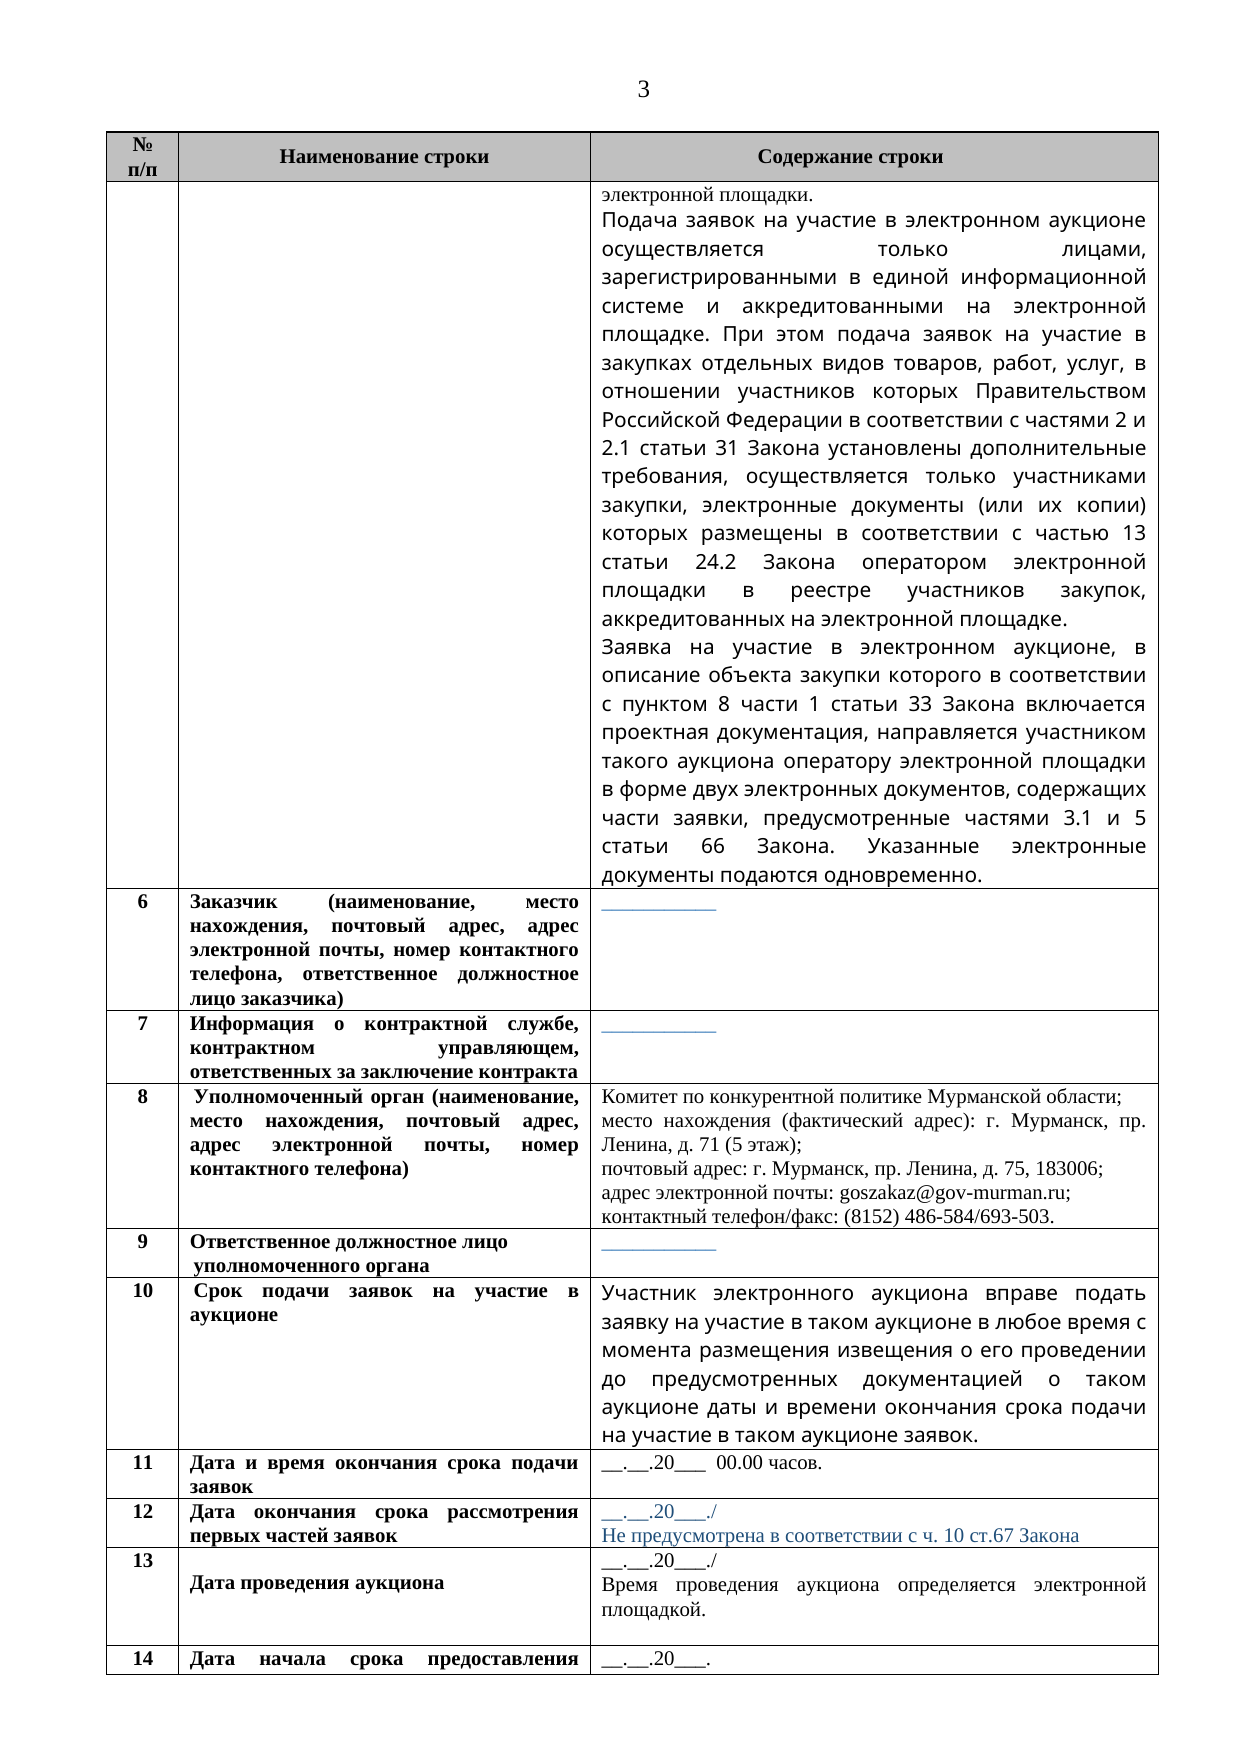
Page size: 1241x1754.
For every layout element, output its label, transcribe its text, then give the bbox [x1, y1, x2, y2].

table_cell 8 [107, 1084, 178, 1228]
table_cell 9 [107, 1229, 178, 1277]
table_cell ___________ [591, 1229, 1158, 1277]
table_cell 10 [107, 1278, 178, 1449]
table_cell Дата и время окончания срока подачи заявок [179, 1450, 590, 1498]
table_cell __.__.20___./ Время проведения аукциона определяется электронной площадкой. [591, 1548, 1158, 1644]
table_cell __.__.20___ 00.00 часов. [591, 1450, 1158, 1498]
table_cell Уполномоченный орган (наименование, место нахождения, почтовый адрес, адрес электронной почты, номер контактного телефона) [179, 1084, 590, 1228]
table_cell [179, 182, 590, 888]
table_header № п/п [107, 133, 178, 181]
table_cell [591, 182, 1158, 888]
table_cell Дата окончания срока рассмотрения первых частей заявок [179, 1499, 590, 1547]
table_cell Заказчик (наименование, место нахождения, почтовый адрес, адрес электронной почты, номер контактного телефона, ответственное должностное лицо заказчика) [179, 889, 590, 1009]
table_cell ___________ [591, 1011, 1158, 1083]
table_cell Участник электронного аукциона вправе подать заявку на участие в таком аукционе в любое время с момента размещения извещения о его проведении до предусмотренных документацией о таком аукционе даты и времени окончания срока подачи на участие в таком аукционе заявок. [591, 1278, 1158, 1449]
table_cell 7 [107, 1011, 178, 1083]
table_cell Ответственное должностное лицо уполномоченного органа [179, 1229, 590, 1277]
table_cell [179, 1646, 590, 1674]
table_cell 12 [107, 1499, 178, 1547]
table_cell __.__.20___./ Не предусмотрена в соответствии с ч. 10 ст.67 Закона [591, 1499, 1158, 1547]
table_cell 5 [107, 182, 178, 888]
table_cell 14 [107, 1646, 178, 1674]
table_header Содержание строки [591, 133, 1158, 181]
table_cell ___________ [591, 889, 1158, 1009]
table_cell Срок подачи заявок на участие в аукционе [179, 1278, 590, 1449]
table_cell Комитет по конкурентной политике Мурманской области; место нахождения (фактический адрес): г. Мурманск, пр. Ленина, д. 71 (5 этаж); почтовый адрес: г. Мурманск, пр. Ленина, д. 75, 183006; адрес электронной почты: goszakaz@gov-murman.ru; контактный телефон/факс: (8152) 486-584/693-503. [591, 1084, 1158, 1228]
table_cell 6 [107, 889, 178, 1009]
table_cell 11 [107, 1450, 178, 1498]
table_cell __.__.20___. [591, 1646, 1158, 1674]
table_cell Дата проведения аукциона [179, 1548, 590, 1644]
table_header Наименование строки [179, 133, 590, 181]
table_cell 13 [107, 1548, 178, 1644]
table_cell Информация о контрактной службе, контрактном управляющем, ответственных за заключение контракта [179, 1011, 590, 1083]
